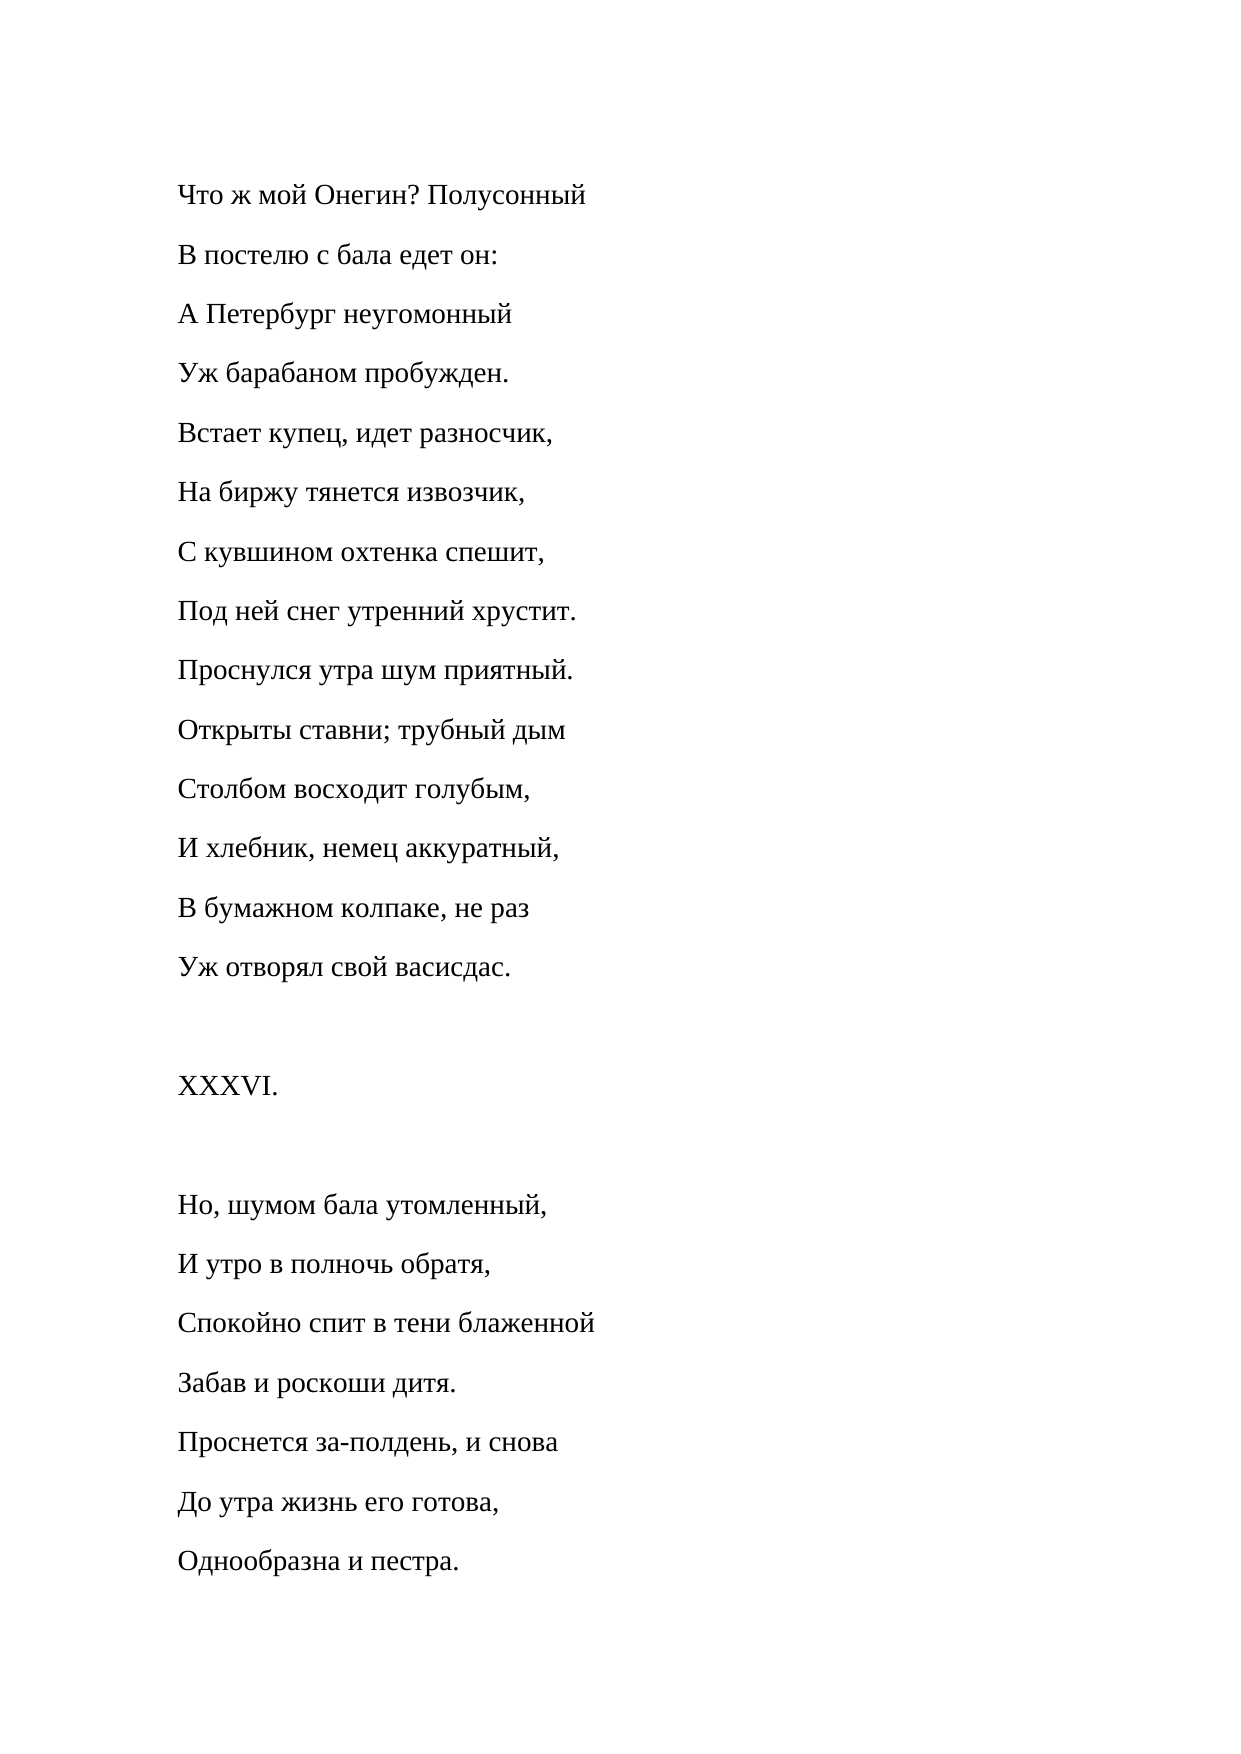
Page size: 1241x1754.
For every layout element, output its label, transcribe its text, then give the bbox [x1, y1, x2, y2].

text В постелю с бала едет он: [177, 237, 1152, 270]
text Но, шумом бала утомленный, [177, 1187, 1152, 1220]
text Уж отворял свой васисдас. [177, 949, 1152, 983]
text Проснется за-полдень, и снова [177, 1424, 1152, 1458]
text А Петербург неугомонный [177, 296, 1152, 330]
text Однообразна и пестра. [177, 1543, 1152, 1577]
text XXXVI. [177, 1068, 1152, 1102]
text В бумажном колпаке, не раз [177, 890, 1152, 923]
text Столбом восходит голубым, [177, 771, 1152, 805]
text На биржу тянется извозчик, [177, 474, 1152, 508]
text Открыты ставни; трубный дым [177, 712, 1152, 745]
text И утро в полночь обратя, [177, 1246, 1152, 1280]
text Под ней снег утренний хрустит. [177, 593, 1152, 627]
text До утра жизнь его готова, [177, 1484, 1152, 1517]
text Спокойно спит в тени блаженной [177, 1306, 1152, 1339]
text Встает купец, идет разносчик, [177, 415, 1152, 448]
text Уж барабаном пробужден. [177, 356, 1152, 389]
text И хлебник, немец аккуратный, [177, 831, 1152, 864]
text Что ж мой Онегин? Полусонный [177, 177, 1152, 211]
text Проснулся утра шум приятный. [177, 652, 1152, 686]
text Забав и роскоши дитя. [177, 1365, 1152, 1398]
text С кувшином охтенка спешит, [177, 534, 1152, 567]
